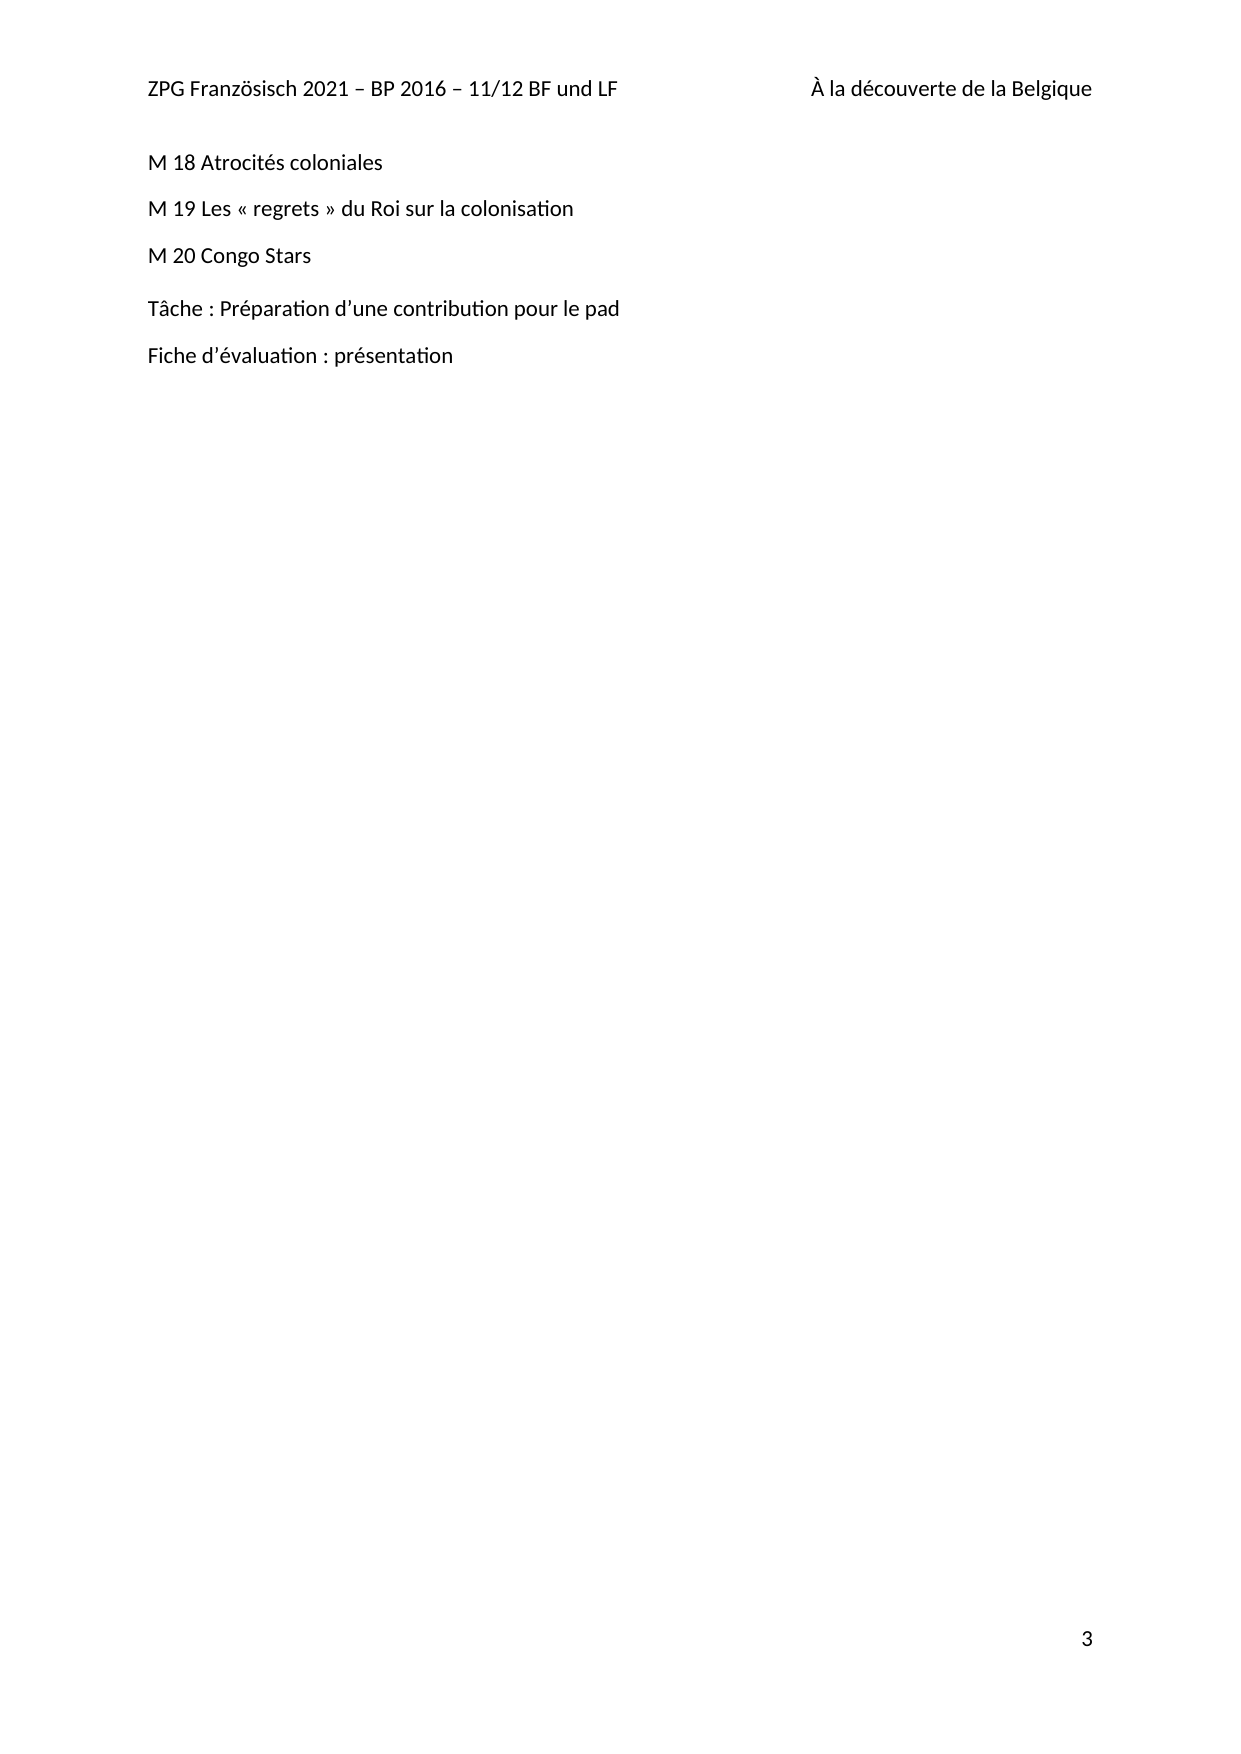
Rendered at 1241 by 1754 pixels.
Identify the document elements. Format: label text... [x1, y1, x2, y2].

text M 20 Congo Stars [148, 241, 1092, 269]
text M 18 Atrocités coloniales [148, 148, 1092, 176]
text Fiche d’évaluation : présentation [148, 341, 1092, 369]
text M 19 Les « regrets » du Roi sur la colonisation [148, 194, 1092, 223]
text Tâche : Préparation d’une contribution pour le pad [148, 294, 1092, 322]
